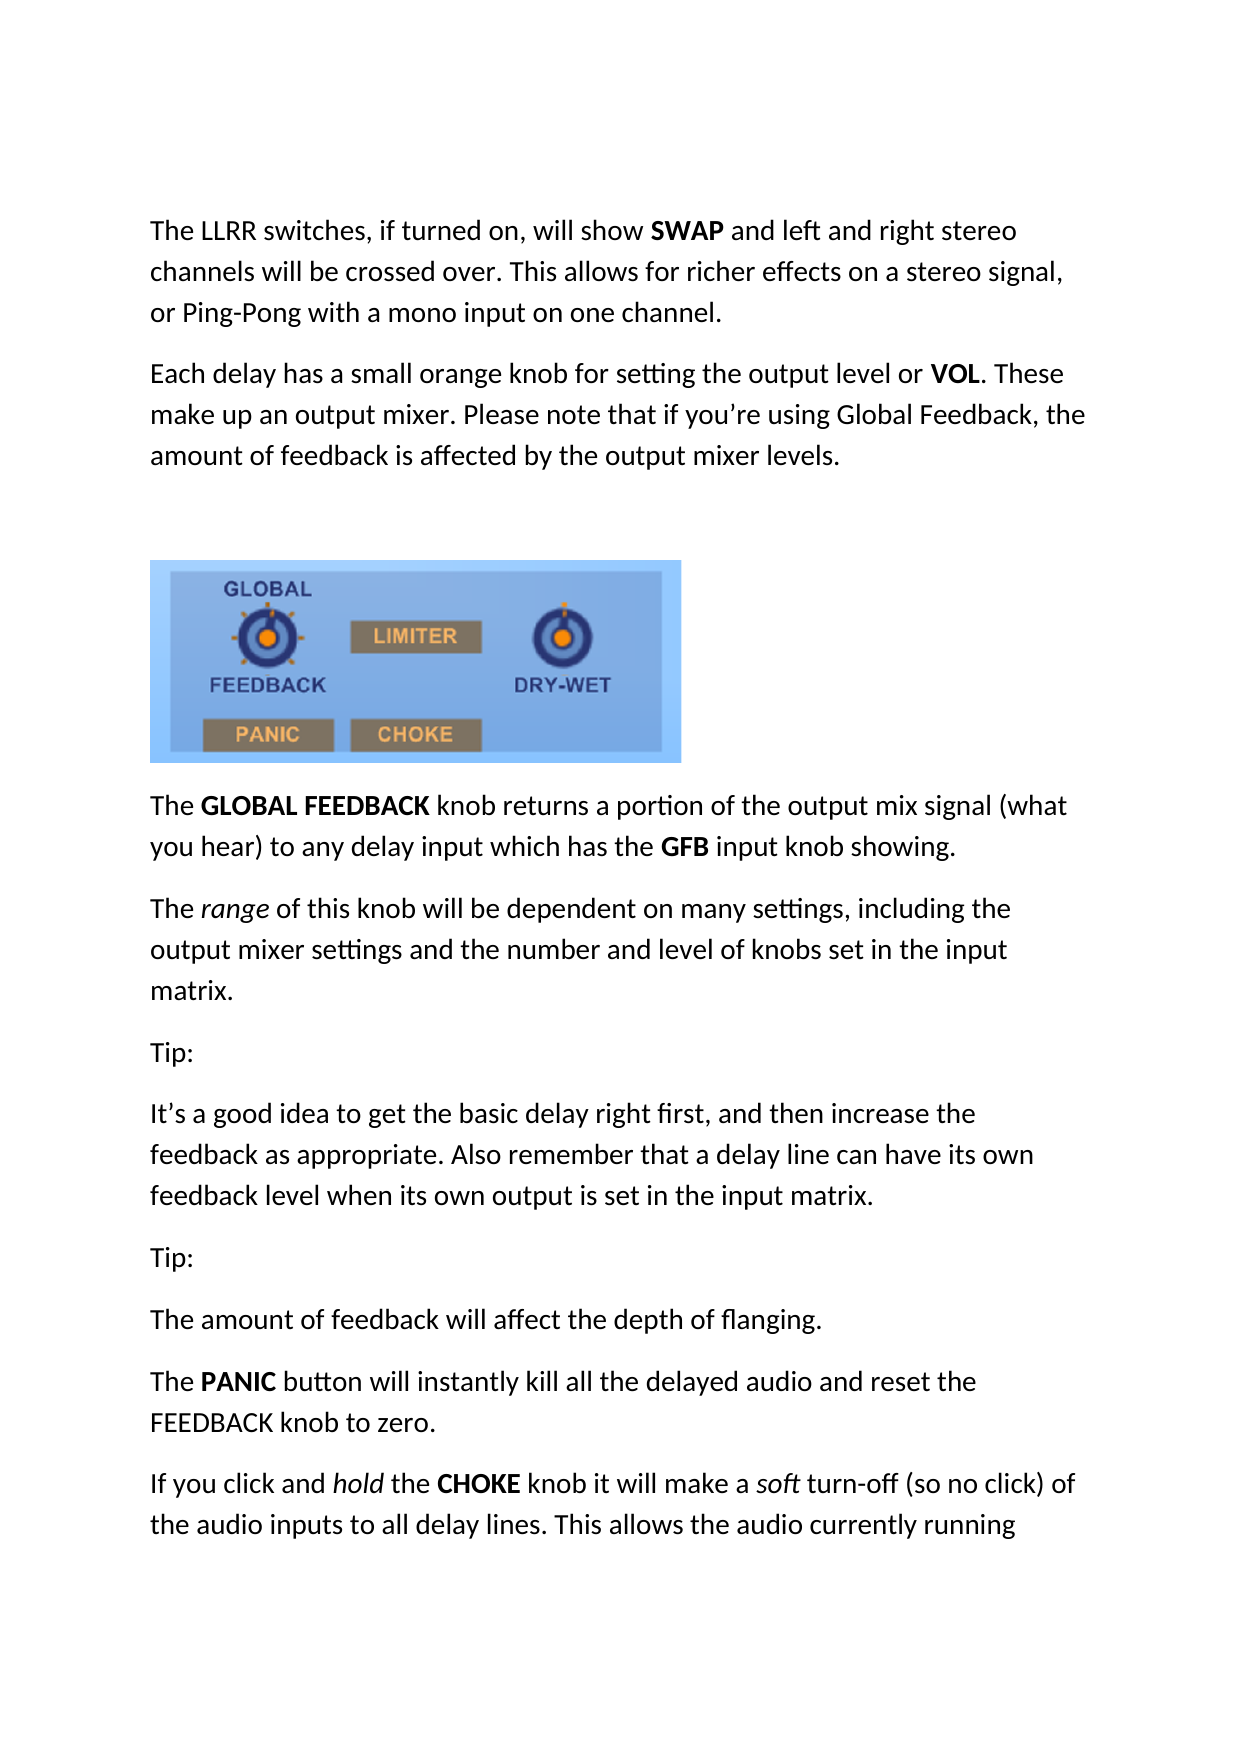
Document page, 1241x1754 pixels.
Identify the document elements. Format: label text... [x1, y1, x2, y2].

text Tip: [150, 1239, 1090, 1275]
text The range of this knob will be dependent on many settings, including the output mixer settings and the number and level of knobs set in the input matrix. [150, 890, 1090, 1008]
picture [150, 560, 682, 763]
text The amount of feedback will affect the depth of flanging. [150, 1301, 1090, 1337]
text Each delay has a small orange knob for setting the output level or VOL. These make up an output mixer. Please note that if you’re using Global Feedback, the amount of feedback is affected by the output mixer levels. [150, 355, 1090, 473]
text It’s a good idea to get the basic delay right first, and then increase the feedback as appropriate. Also remember that a delay line can have its own feedback level when its own output is set in the input matrix. [150, 1096, 1090, 1213]
text The PANIC button will instantly kill all the delayed audio and reset the FEEDBACK knob to zero. [150, 1363, 1090, 1439]
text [150, 1465, 1090, 1542]
text The GLOBAL FEEDBACK knob returns a portion of the output mix signal (what you hear) to any delay input which has the GFB input knob showing. [150, 787, 1090, 864]
text The LLRR switches, if turned on, will show SWAP and left and right stereo channels will be crossed over. This allows for richer effects on a stereo signal, or Ping-Pong with a mono input on one channel. [150, 212, 1090, 329]
text Tip: [150, 1034, 1090, 1069]
